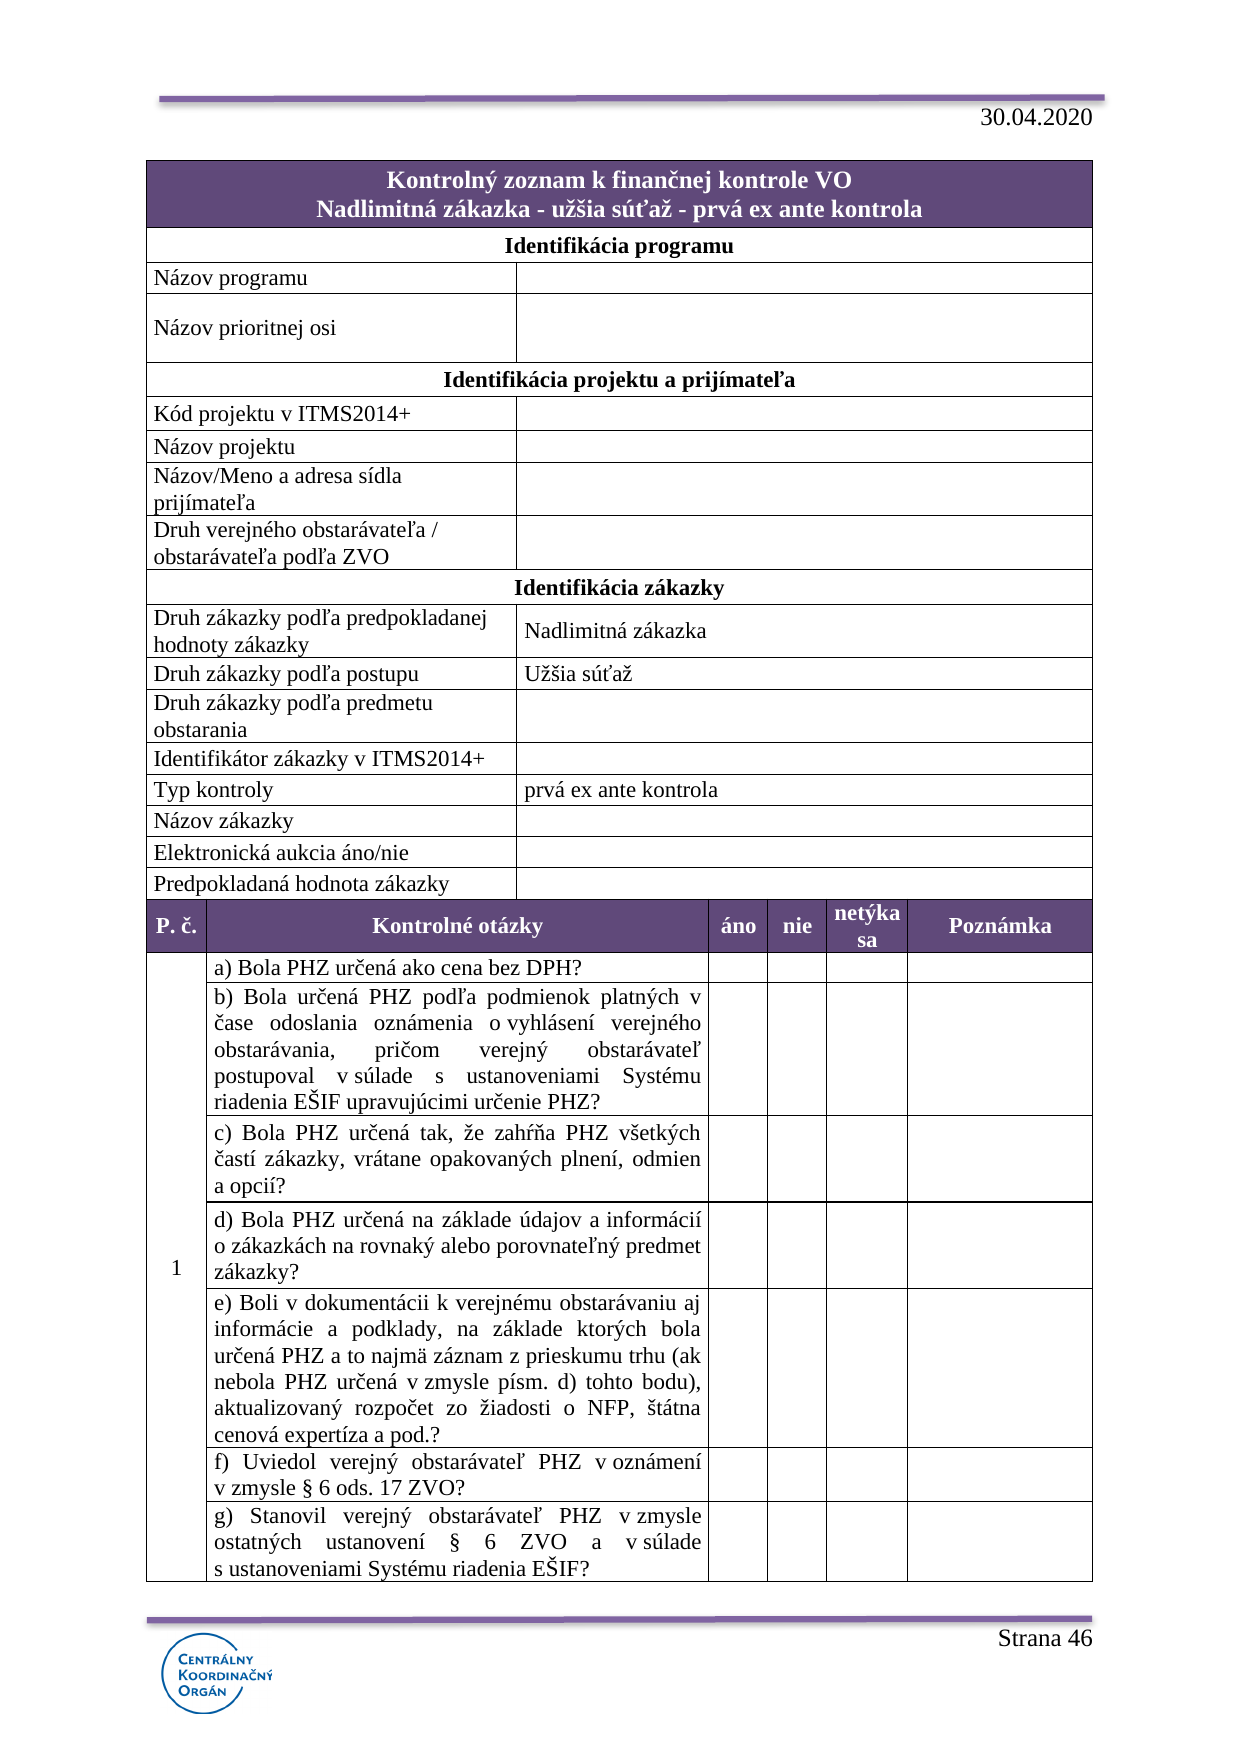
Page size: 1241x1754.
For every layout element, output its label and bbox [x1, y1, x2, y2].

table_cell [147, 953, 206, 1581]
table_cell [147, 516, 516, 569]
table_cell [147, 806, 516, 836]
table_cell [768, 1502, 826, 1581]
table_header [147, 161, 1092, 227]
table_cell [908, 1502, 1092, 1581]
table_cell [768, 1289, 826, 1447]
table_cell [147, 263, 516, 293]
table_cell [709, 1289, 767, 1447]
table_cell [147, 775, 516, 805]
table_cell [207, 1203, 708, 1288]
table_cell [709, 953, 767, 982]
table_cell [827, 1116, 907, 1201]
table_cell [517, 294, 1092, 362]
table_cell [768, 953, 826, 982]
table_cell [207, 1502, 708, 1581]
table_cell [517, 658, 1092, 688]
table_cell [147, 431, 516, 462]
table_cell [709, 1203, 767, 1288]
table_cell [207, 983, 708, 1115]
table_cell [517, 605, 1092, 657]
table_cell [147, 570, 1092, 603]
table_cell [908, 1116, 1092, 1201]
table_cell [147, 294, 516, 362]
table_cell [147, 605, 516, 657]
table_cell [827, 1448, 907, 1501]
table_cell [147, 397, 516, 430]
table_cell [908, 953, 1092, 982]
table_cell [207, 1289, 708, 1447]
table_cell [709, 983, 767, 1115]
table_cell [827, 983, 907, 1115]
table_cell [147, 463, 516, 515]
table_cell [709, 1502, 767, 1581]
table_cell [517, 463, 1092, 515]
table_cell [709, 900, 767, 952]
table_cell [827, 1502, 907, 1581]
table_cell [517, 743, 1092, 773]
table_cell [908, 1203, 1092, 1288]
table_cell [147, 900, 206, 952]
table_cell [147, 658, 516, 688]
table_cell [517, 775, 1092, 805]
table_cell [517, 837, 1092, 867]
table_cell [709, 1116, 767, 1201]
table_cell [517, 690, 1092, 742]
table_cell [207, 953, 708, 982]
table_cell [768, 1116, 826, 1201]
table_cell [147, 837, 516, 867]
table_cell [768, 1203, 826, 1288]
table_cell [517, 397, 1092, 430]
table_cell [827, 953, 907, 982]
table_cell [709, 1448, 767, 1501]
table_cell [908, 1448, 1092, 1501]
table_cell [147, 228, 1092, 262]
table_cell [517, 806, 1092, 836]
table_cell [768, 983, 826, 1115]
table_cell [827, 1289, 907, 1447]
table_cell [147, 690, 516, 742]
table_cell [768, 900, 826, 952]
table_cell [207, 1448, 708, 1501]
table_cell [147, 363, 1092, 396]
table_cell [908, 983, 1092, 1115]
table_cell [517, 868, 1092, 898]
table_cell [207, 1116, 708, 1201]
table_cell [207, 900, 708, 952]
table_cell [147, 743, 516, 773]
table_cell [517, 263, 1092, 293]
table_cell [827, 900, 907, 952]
picture [159, 1631, 272, 1713]
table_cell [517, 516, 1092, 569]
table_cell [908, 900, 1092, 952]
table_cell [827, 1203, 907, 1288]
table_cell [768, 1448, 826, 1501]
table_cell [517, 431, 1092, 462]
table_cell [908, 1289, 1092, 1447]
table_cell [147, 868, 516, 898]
